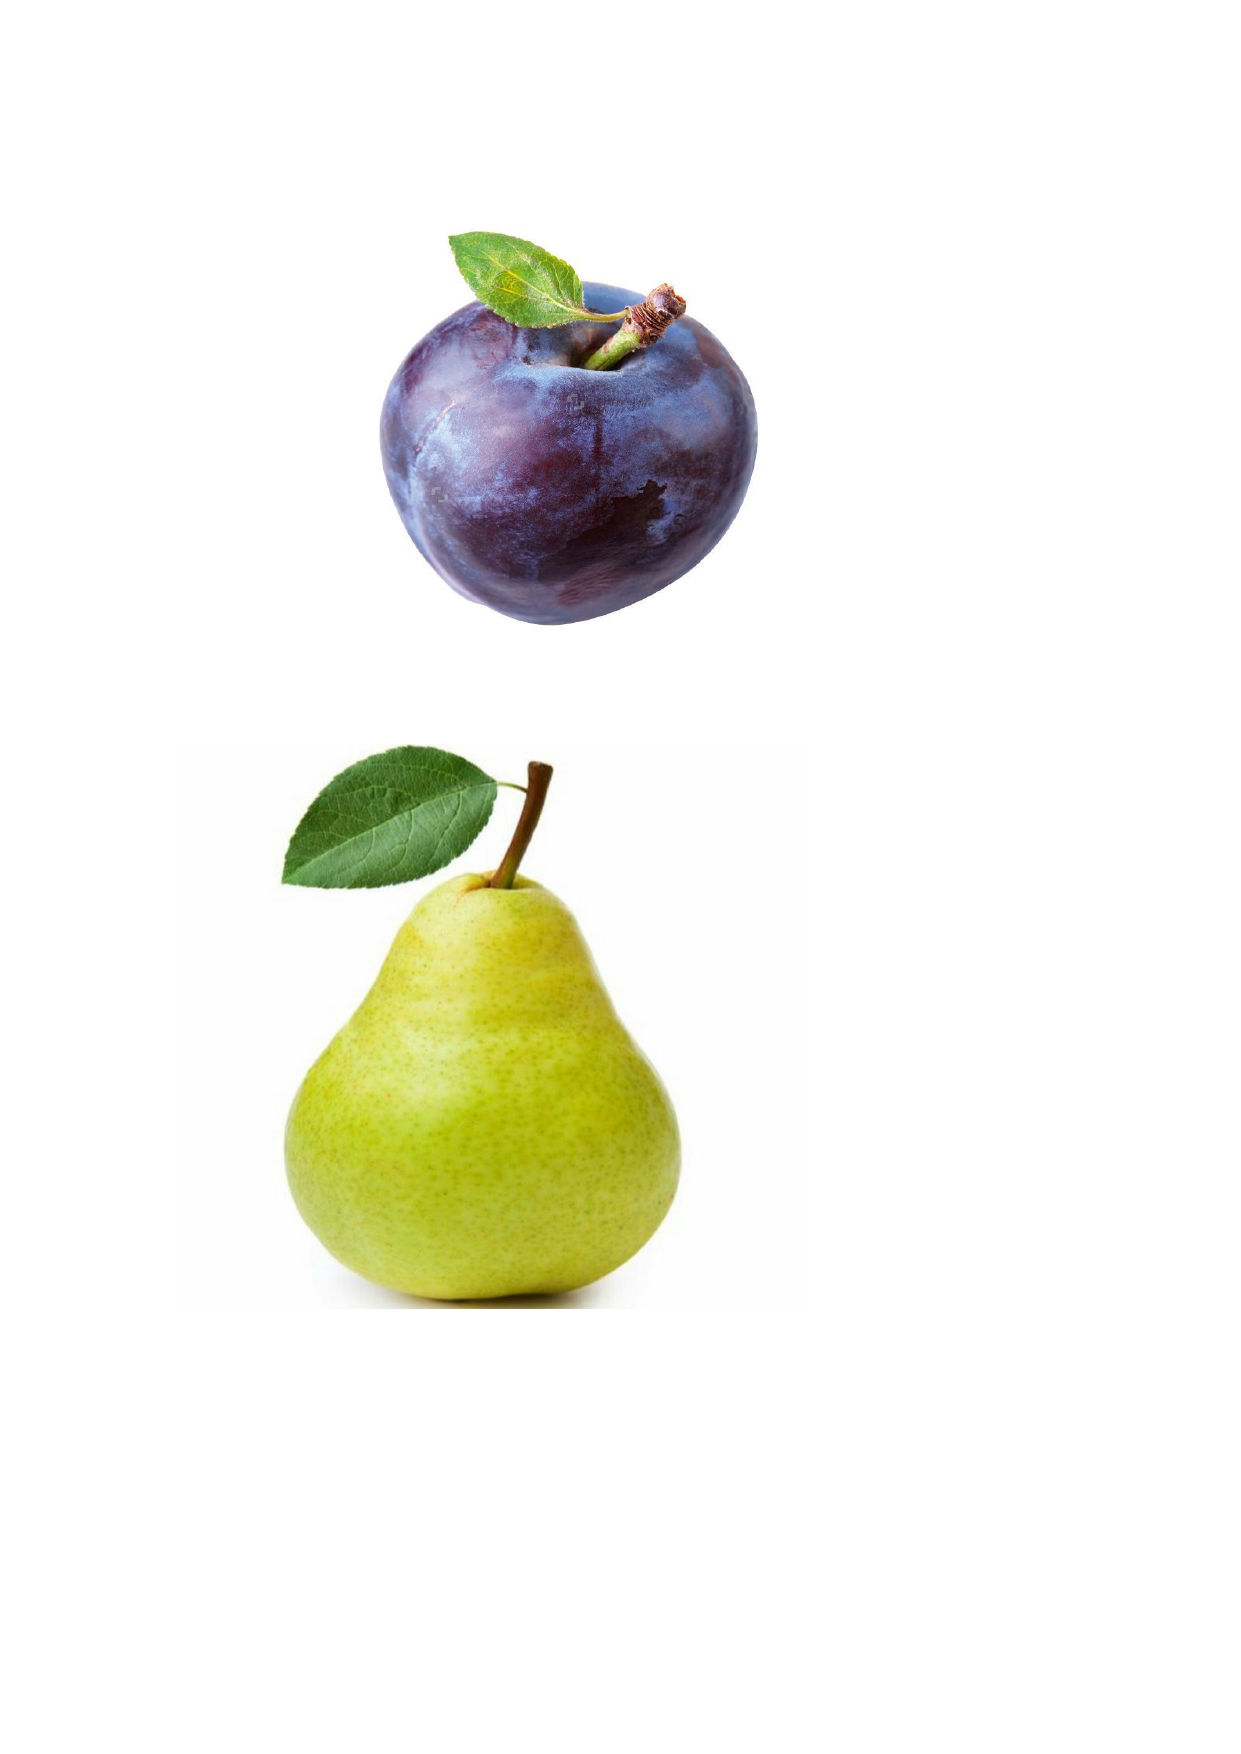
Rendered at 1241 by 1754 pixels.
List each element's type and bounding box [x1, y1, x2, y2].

picture [177, 118, 960, 1309]
